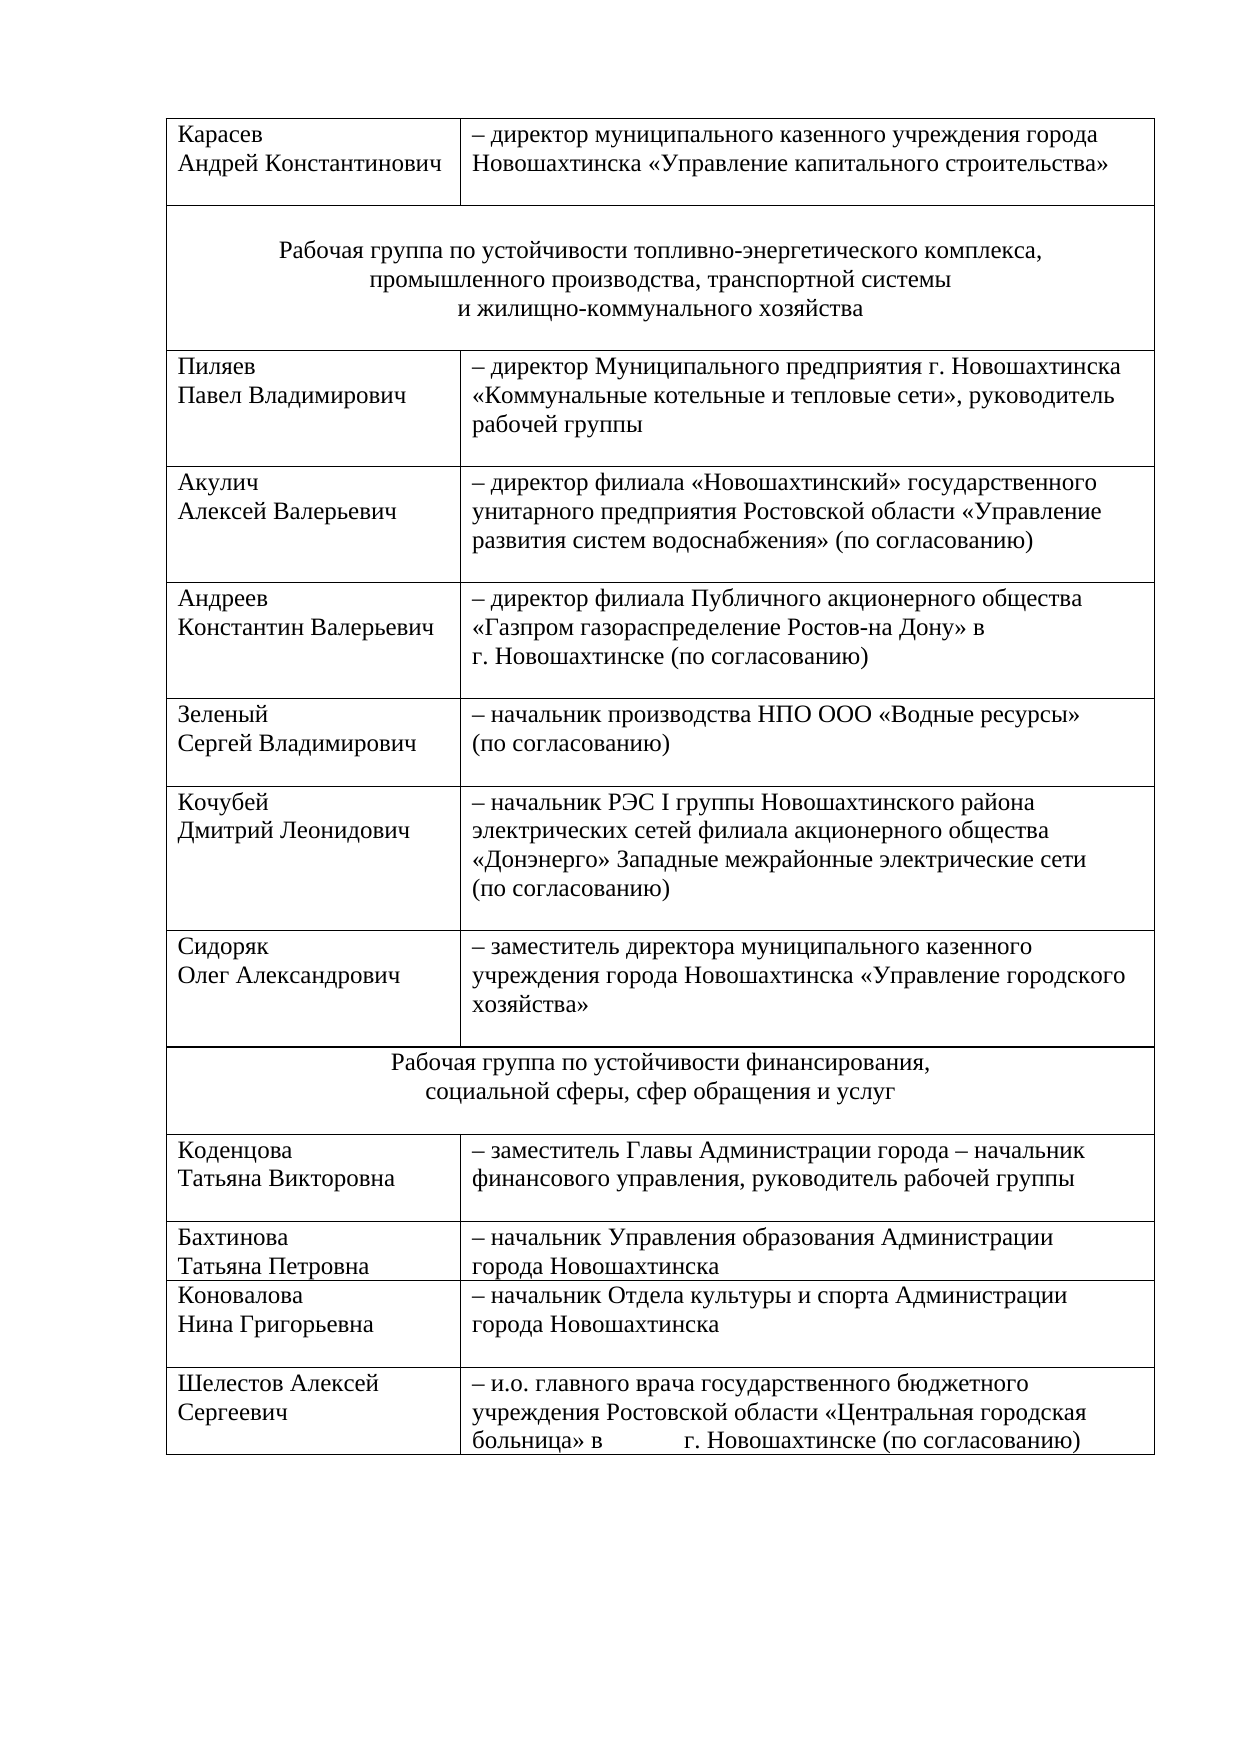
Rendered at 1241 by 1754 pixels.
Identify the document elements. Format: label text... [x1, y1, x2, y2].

table_cell Зеленый Сергей Владимирович [167, 699, 460, 786]
table_cell – директор муниципального казенного учреждения города Новошахтинска «Управление капитального строительства» [461, 119, 1154, 205]
table_cell – начальник РЭС I группы Новошахтинского района электрических сетей филиала акционерного общества «Донэнерго» Западные межрайонные электрические сети (по согласованию) [461, 787, 1154, 930]
table_cell Рабочая группа по устойчивости финансирования, социальной сферы, сфер обращения и услуг [167, 1048, 1154, 1134]
table_cell Андреев Константин Валерьевич [167, 583, 460, 698]
table_cell Сидоряк Олег Александрович [167, 931, 460, 1046]
table_cell Акулич Алексей Валерьевич [167, 467, 460, 582]
table_cell Кочубей Дмитрий Леонидович [167, 787, 460, 930]
table_cell – начальник Управления образования Администрации города Новошахтинска [461, 1222, 1154, 1279]
table_cell – начальник Отдела культуры и спорта Администрации города Новошахтинска [461, 1281, 1154, 1367]
table_cell – директор филиала Публичного акционерного общества «Газпром газораспределение Ростов-на Дону» в г. Новошахтинске (по согласованию) [461, 583, 1154, 698]
table_cell – заместитель директора муниципального казенного учреждения города Новошахтинска «Управление городского хозяйства» [461, 931, 1154, 1046]
table_cell Бахтинова Татьяна Петровна [167, 1222, 460, 1279]
table_cell – директор Муниципального предприятия г. Новошахтинска «Коммунальные котельные и тепловые сети», руководитель рабочей группы [461, 351, 1154, 466]
table_cell Коденцова Татьяна Викторовна [167, 1135, 460, 1221]
table_cell Рабочая группа по устойчивости топливно-энергетического комплекса, промышленного производства, транспортной системы и жилищно-коммунального хозяйства [167, 206, 1154, 350]
table_cell – начальник производства НПО ООО «Водные ресурсы» (по согласованию) [461, 699, 1154, 786]
table_cell – заместитель Главы Администрации города – начальник финансового управления, руководитель рабочей группы [461, 1135, 1154, 1221]
table_cell Пиляев Павел Владимирович [167, 351, 460, 466]
table_cell Шелестов Алексей Сергеевич [167, 1368, 460, 1454]
table_cell – директор филиала «Новошахтинский» государственного унитарного предприятия Ростовской области «Управление развития систем водоснабжения» (по согласованию) [461, 467, 1154, 582]
table_cell Коновалова Нина Григорьевна [167, 1281, 460, 1367]
table_cell Карасев Андрей Константинович [167, 119, 460, 205]
table_cell – и.о. главного врача государственного бюджетного учреждения Ростовской области «Центральная городская больница» в г. Новошахтинске (по согласованию) [461, 1368, 1154, 1454]
